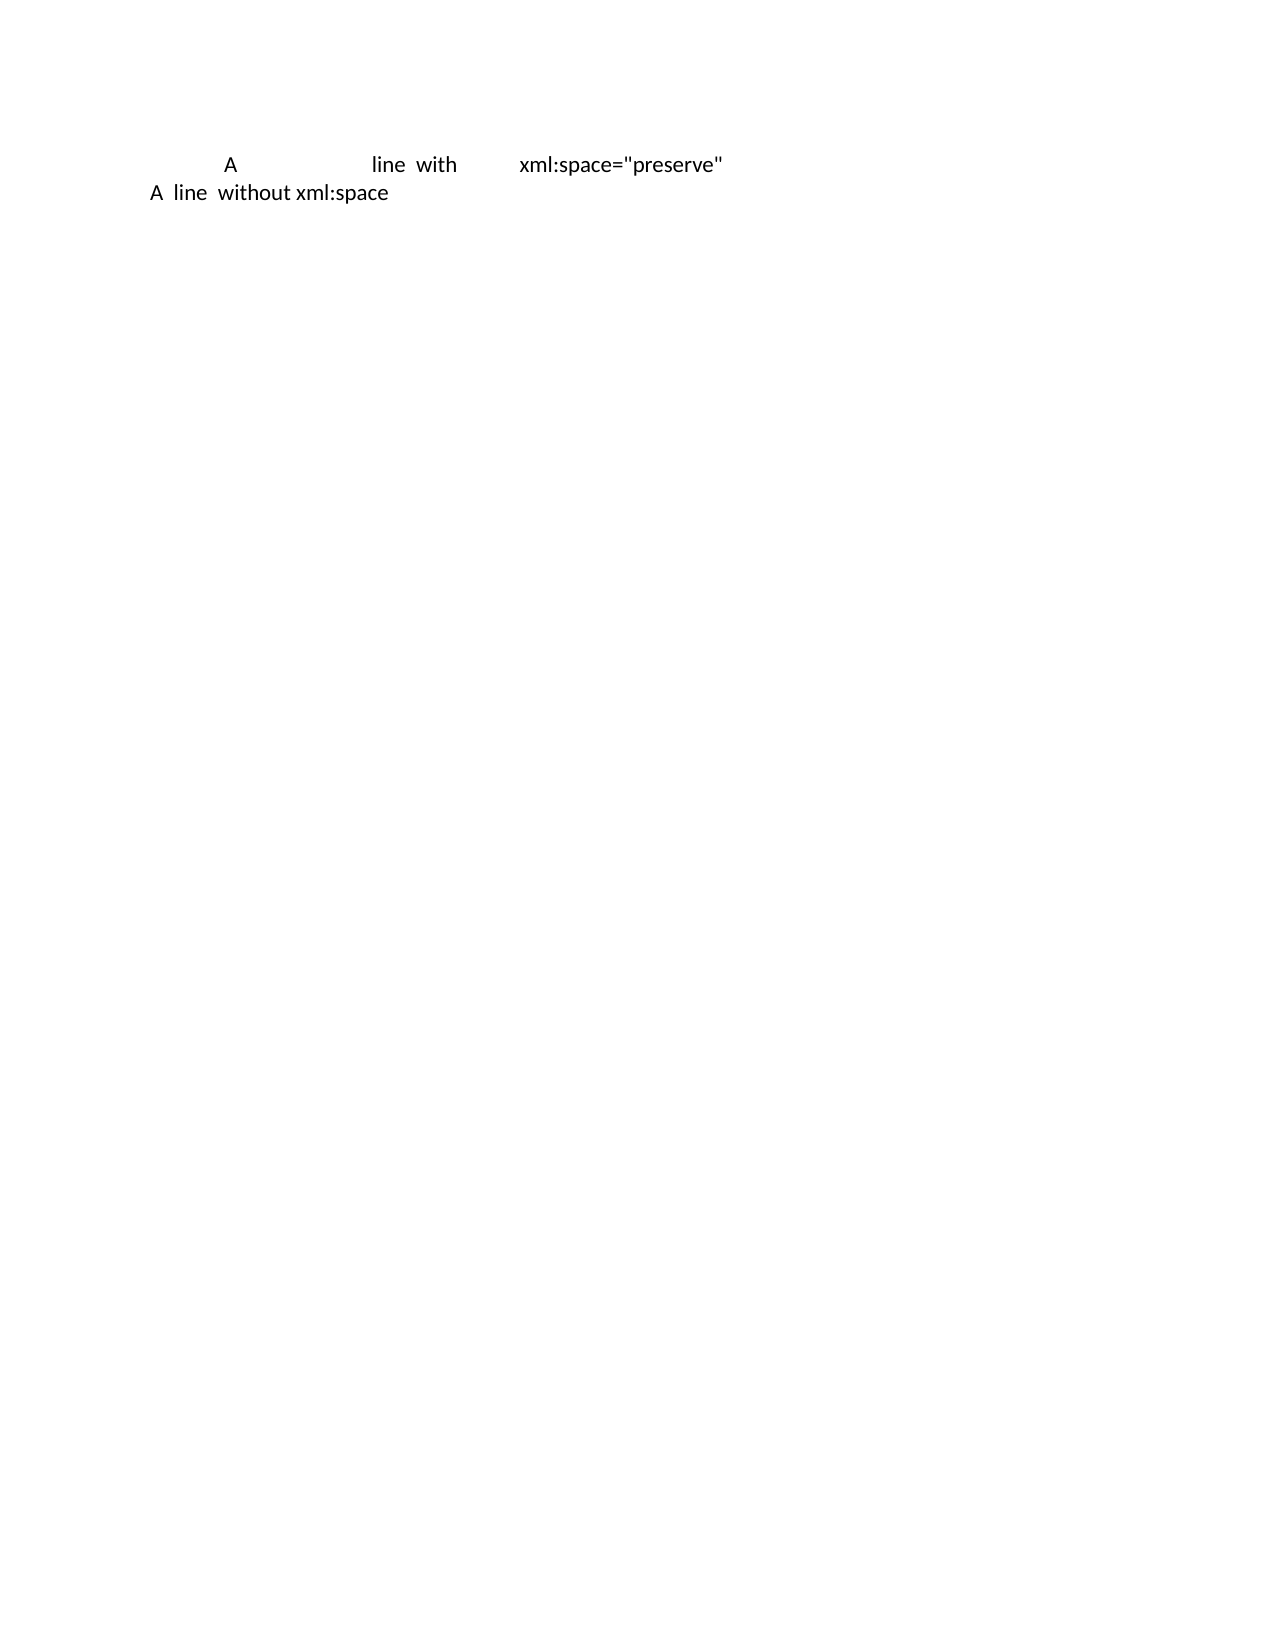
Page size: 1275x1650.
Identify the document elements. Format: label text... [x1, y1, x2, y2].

text A line with xml:space="preserve" A line without xml:space [150, 150, 1125, 218]
